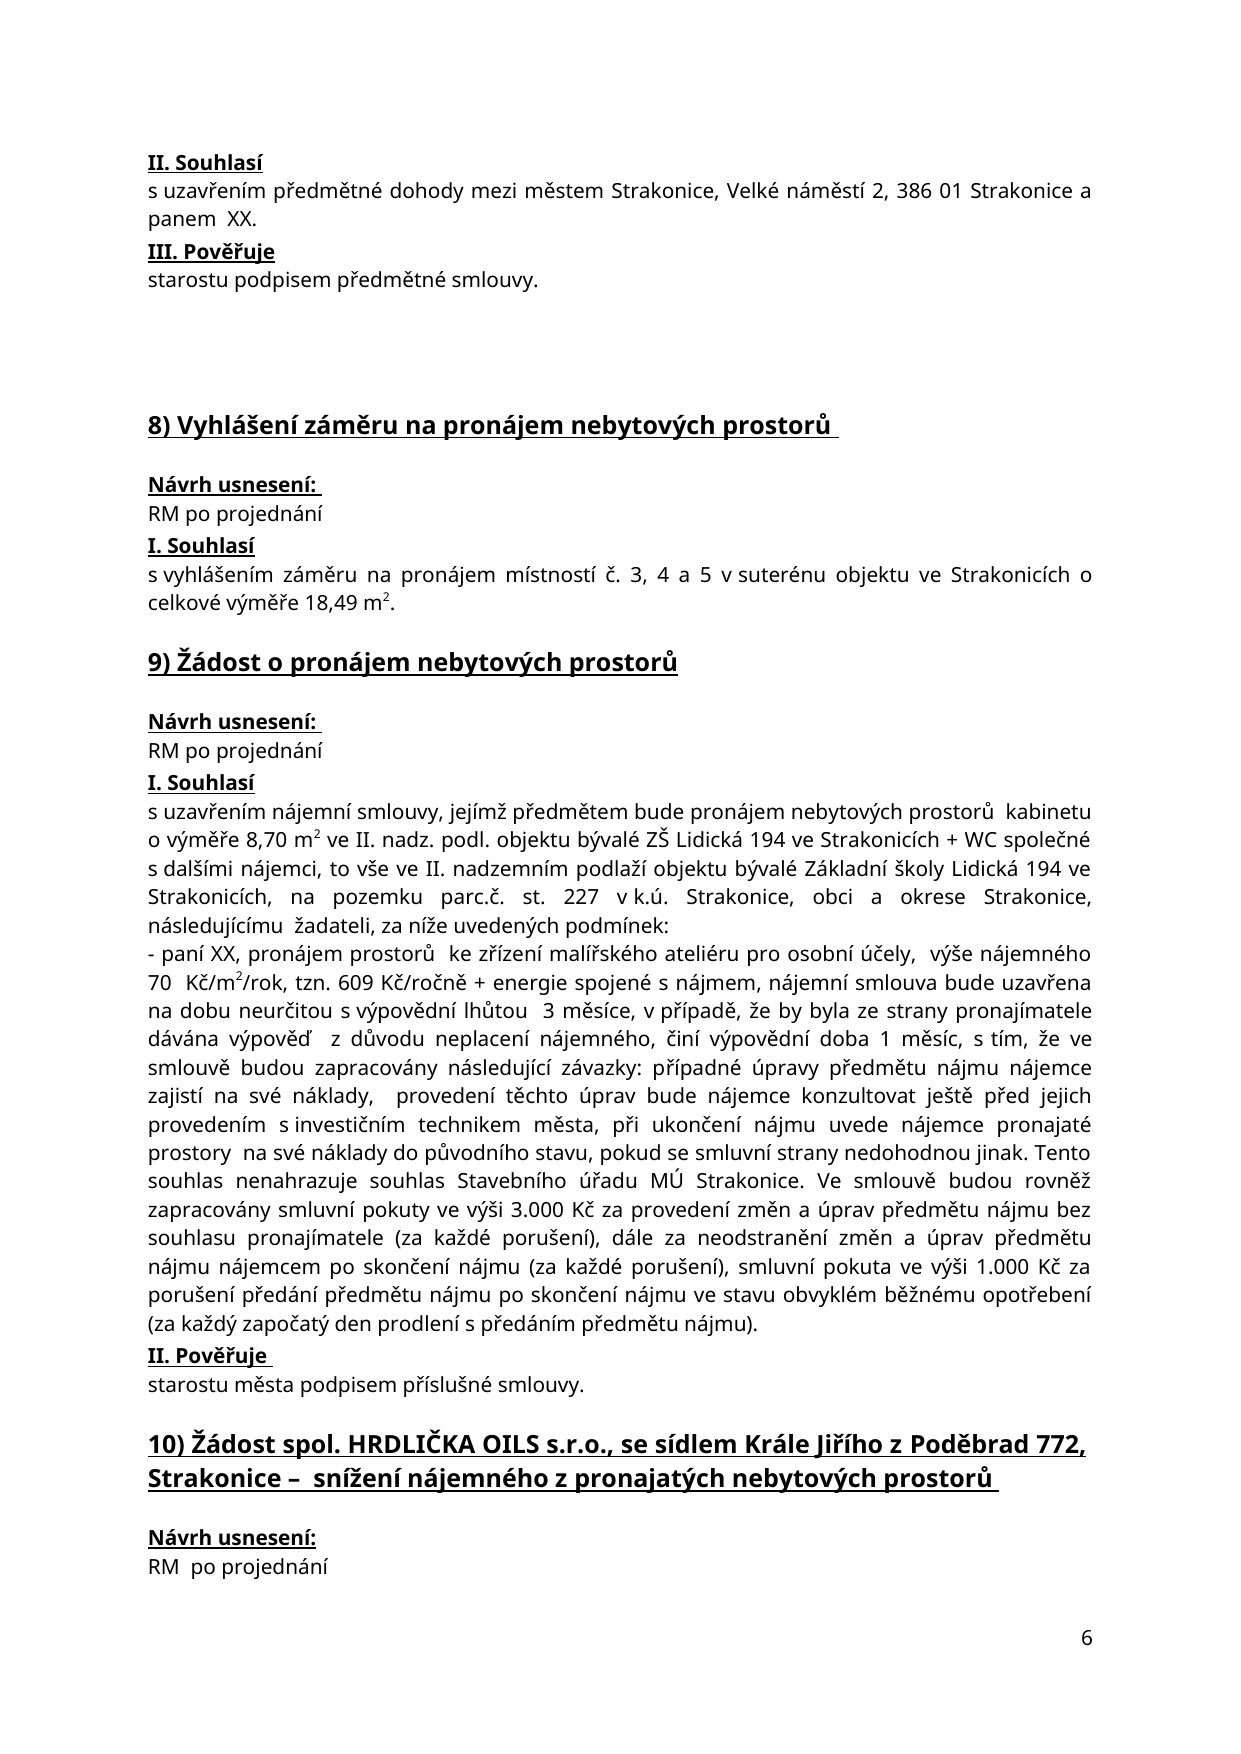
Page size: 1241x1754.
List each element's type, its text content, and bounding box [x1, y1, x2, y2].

subtitle III. Pověřuje [148, 237, 1093, 266]
text starostu podpisem předmětné smlouvy. [148, 266, 1093, 294]
subtitle 8) Vyhlášení záměru na pronájem nebytových prostorů [148, 408, 1086, 442]
text RM po projednání [148, 736, 1093, 764]
text RM po projednání [148, 1552, 1093, 1580]
text Návrh usnesení: [148, 470, 1093, 499]
text - paní XX, pronájem prostorů ke zřízení malířského ateliéru pro osobní účely, výše nájemného 70 Kč/m2/rok, tzn. 609 Kč/ročně + energie spojené s nájmem, nájemní smlouva bude uzavřena na dobu neurčitou s výpovědní lhůtou 3 měsíce, v případě, že by byla ze strany pronajímatele dávána výpověď z důvodu neplacení nájemného, činí výpovědní doba 1 měsíc, s tím, že ve smlouvě budou zapracovány následující závazky: případné úpravy předmětu nájmu nájemce zajistí na své náklady, provedení těchto úprav bude nájemce konzultovat ještě před jejich provedením s investičním technikem města, při ukončení nájmu uvede nájemce pronajaté prostory na své náklady do původního stavu, pokud se smluvní strany nedohodnou jinak. Tento souhlas nenahrazuje souhlas Stavebního úřadu MÚ Strakonice. Ve smlouvě budou rovněž zapracovány smluvní pokuty ve výši 3.000 Kč za provedení změn a úprav předmětu nájmu bez souhlasu pronajímatele (za každé porušení), dále za neodstranění změn a úprav předmětu nájmu nájemcem po skončení nájmu (za každé porušení), smluvní pokuta ve výši 1.000 Kč za porušení předání předmětu nájmu po skončení nájmu ve stavu obvyklém běžnému opotřebení (za každý započatý den prodlení s předáním předmětu nájmu). [148, 939, 1093, 1337]
text Návrh usnesení: [148, 707, 1093, 736]
text Návrh usnesení: [148, 1523, 1093, 1552]
subtitle 10) Žádost spol. HRDLIČKA OILS s.r.o., se sídlem Krále Jiřího z Poděbrad 772, Strakonice – snížení nájemného z pronajatých nebytových prostorů [148, 1427, 1086, 1456]
text RM po projednání [148, 499, 1093, 527]
subtitle II. Pověřuje [148, 1341, 1093, 1370]
subtitle 9) Žádost o pronájem nebytových prostorů [148, 645, 1086, 679]
text starostu města podpisem příslušné smlouvy. [148, 1370, 1093, 1398]
subtitle I. Souhlasí [148, 531, 1093, 560]
subtitle II. Souhlasí [148, 148, 1093, 176]
text s vyhlášením záměru na pronájem místností č. 3, 4 a 5 v suterénu objektu ve Strakonicích o celkové výměře 18,49 m2. [148, 560, 1093, 617]
subtitle I. Souhlasí [148, 768, 1093, 797]
text s uzavřením nájemní smlouvy, jejímž předmětem bude pronájem nebytových prostorů kabinetu o výměře 8,70 m2 ve II. nadz. podl. objektu bývalé ZŠ Lidická 194 ve Strakonicích + WC společné s dalšími nájemci, to vše ve II. nadzemním podlaží objektu bývalé Základní školy Lidická 194 ve Strakonicích, na pozemku parc.č. st. 227 v k.ú. Strakonice, obci a okrese Strakonice, následujícímu žadateli, za níže uvedených podmínek: [148, 797, 1093, 939]
text s uzavřením předmětné dohody mezi městem Strakonice, Velké náměstí 2, 386 01 Strakonice a panem XX. [148, 176, 1093, 233]
subtitle 10) Žádost spol. HRDLIČKA OILS s.r.o., se sídlem Krále Jiřího z Poděbrad 772, Strakonice – snížení nájemného z pronajatých nebytových prostorů [148, 1457, 1086, 1495]
